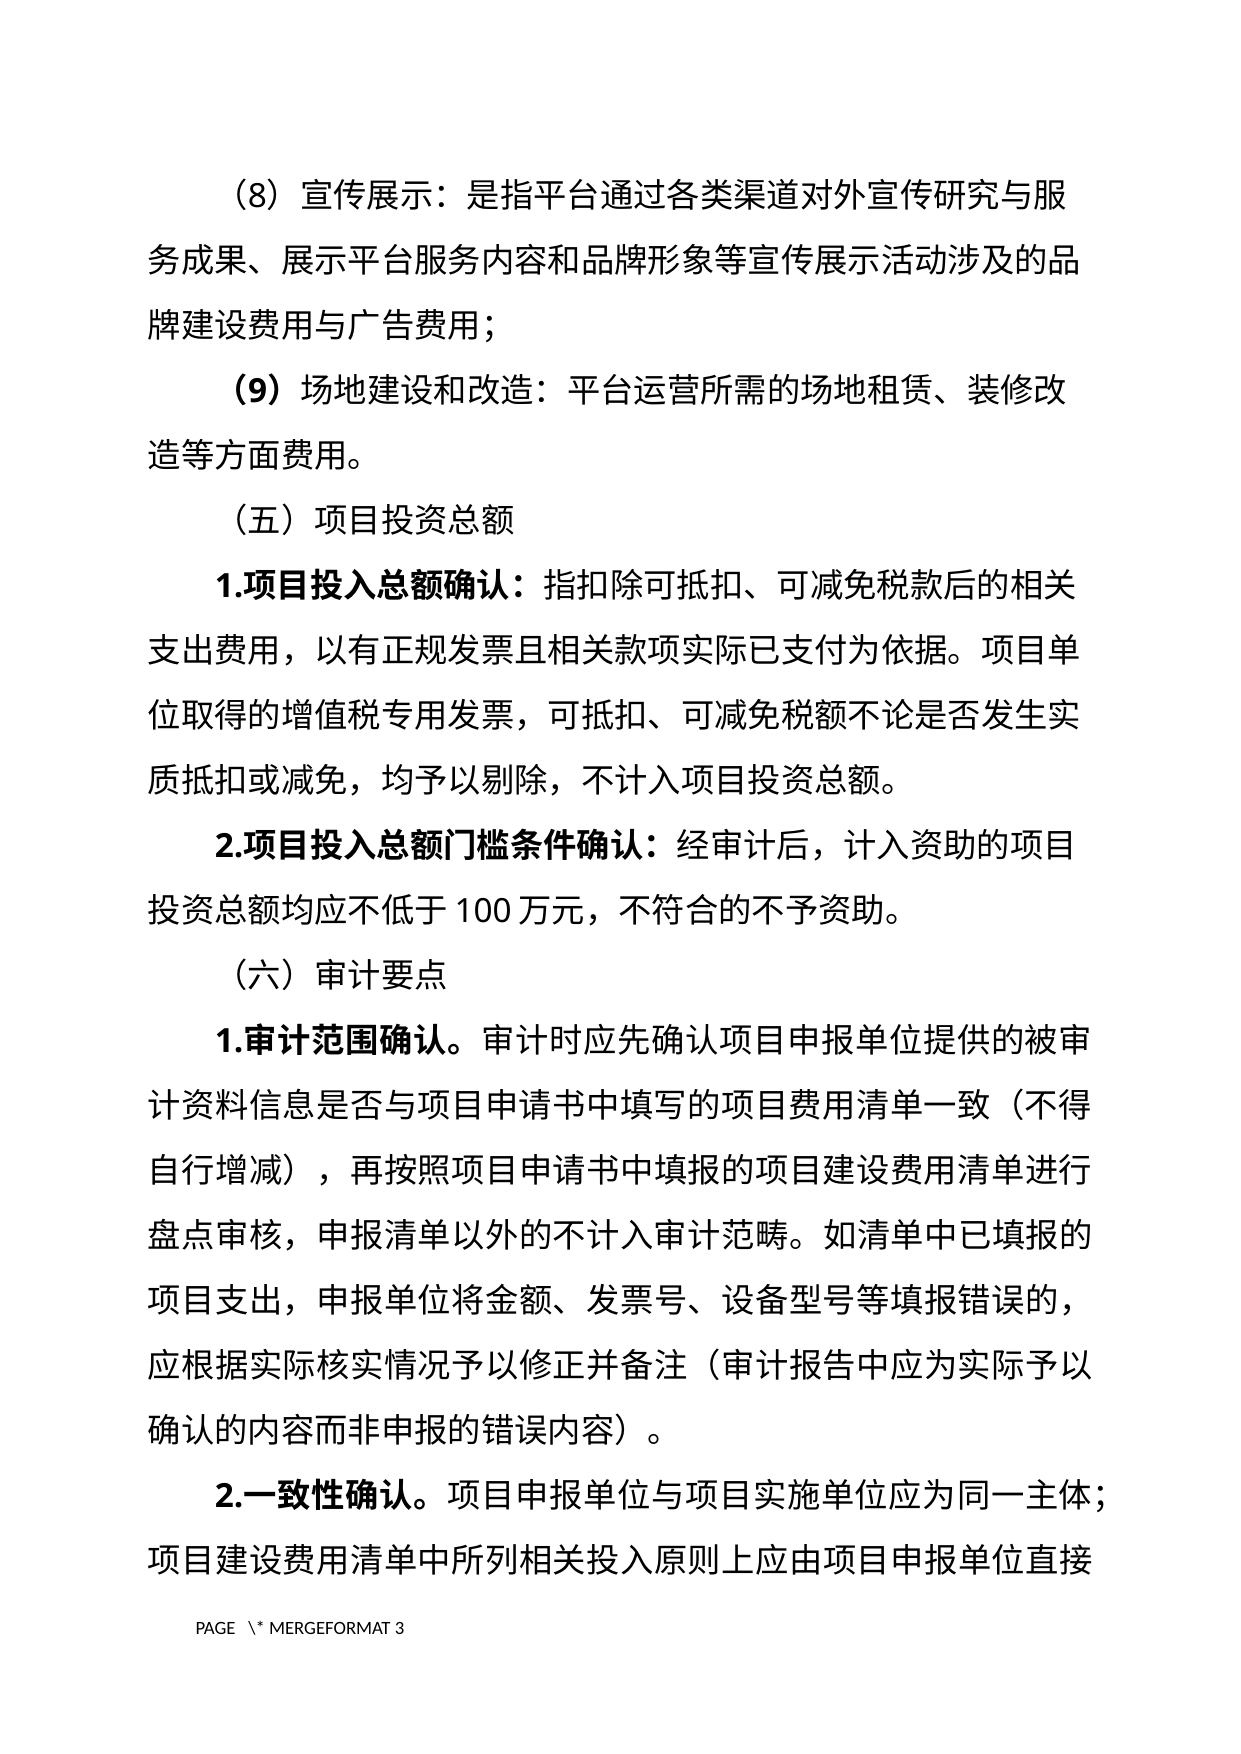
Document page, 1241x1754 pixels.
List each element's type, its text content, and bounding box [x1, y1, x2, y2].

subtitle 2.项目投入总额门槛条件确认：经审计后，计入资助的项目投资总额均应不低于100万元，不符合的不予资助。 [148, 811, 1093, 941]
text 1.审计范围确认。审计时应先确认项目申报单位提供的被审计资料信息是否与项目申请书中填写的项目费用清单一致（不得自行增减），再按照项目申请书中填报的项目建设费用清单进行盘点审核，申报清单以外的不计入审计范畴。如清单中已填报的项目支出，申报单位将金额、发票号、设备型号等填报错误的，应根据实际核实情况予以修正并备注（审计报告中应为实际予以确认的内容而非申报的错误内容）。 [148, 1006, 1093, 1461]
subtitle （五）项目投资总额 [148, 486, 1093, 551]
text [148, 1461, 1093, 1591]
text 1.项目投入总额确认：指扣除可抵扣、可减免税款后的相关支出费用，以有正规发票且相关款项实际已支付为依据。项目单位取得的增值税专用发票，可抵扣、可减免税额不论是否发生实质抵扣或减免，均予以剔除，不计入项目投资总额。 [148, 551, 1093, 811]
subtitle （8）宣传展示：是指平台通过各类渠道对外宣传研究与服务成果、展示平台服务内容和品牌形象等宣传展示活动涉及的品牌建设费用与广告费用； [148, 161, 1093, 356]
subtitle （9）场地建设和改造：平台运营所需的场地租赁、装修改造等方面费用。 [148, 356, 1093, 486]
subtitle （六）审计要点 [148, 941, 1093, 1006]
